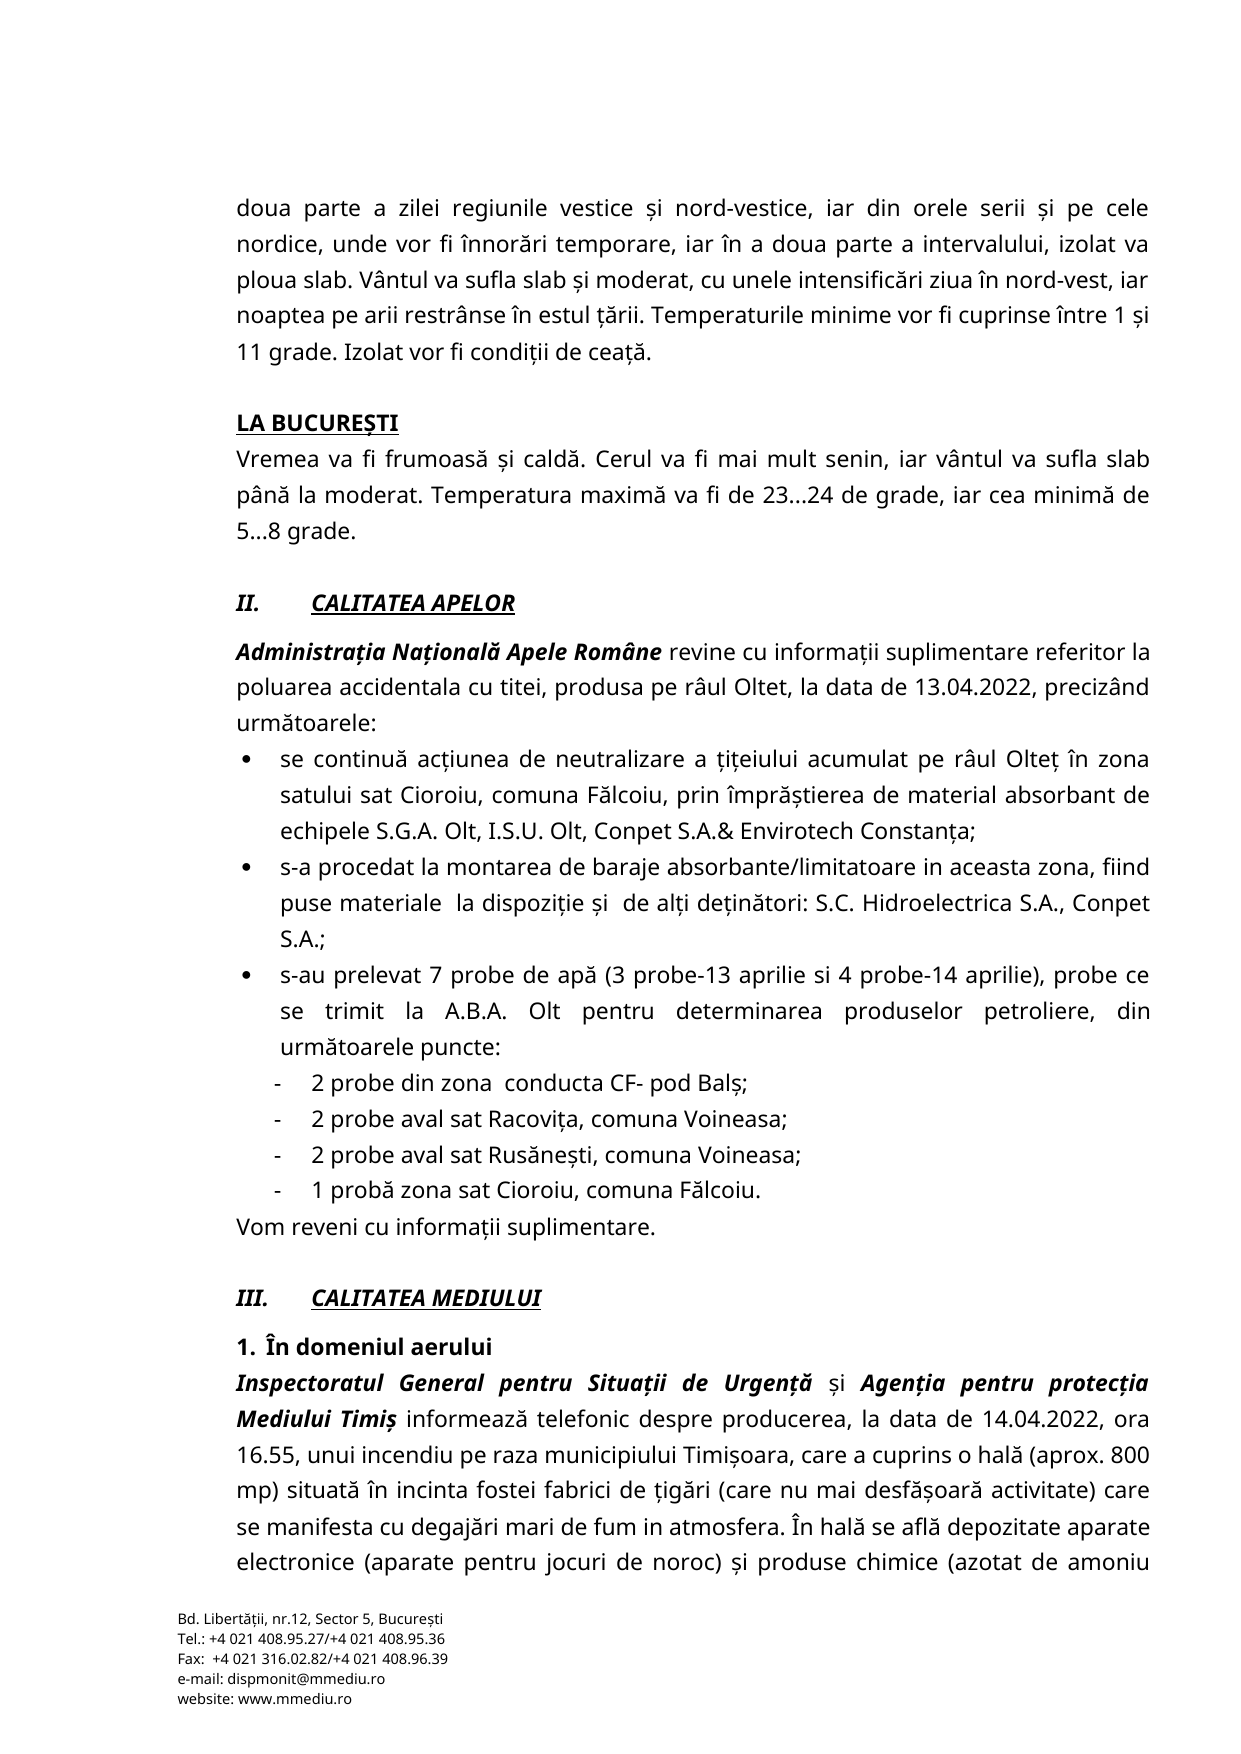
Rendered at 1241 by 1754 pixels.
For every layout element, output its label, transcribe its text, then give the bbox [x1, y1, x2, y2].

text Administrația Națională Apele Române revine cu informații suplimentare referitor la poluarea accidentala cu titei, produsa pe râul Oltet, la data de 13.04.2022, precizând următoarele: [236, 635, 1152, 738]
list 2 probe aval sat Racovița, comuna Voineasa; [274, 1103, 1152, 1134]
list CALITATEA MEDIULUI [236, 1282, 1150, 1313]
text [236, 1367, 1152, 1578]
list În domeniul aerului [236, 1331, 1150, 1362]
list s-a procedat la montarea de baraje absorbante/limitatoare in aceasta zona, fiind puse materiale la dispoziție și de alți deținători: S.C. Hidroelectrica S.A., Conpet S.A.; [242, 851, 1152, 954]
text Vom reveni cu informații suplimentare. [236, 1210, 1152, 1242]
list 2 probe aval sat Rusănești, comuna Voineasa; [274, 1138, 1152, 1170]
text Vremea va fi frumoasă și caldă. Cerul va fi mai mult senin, iar vântul va sufla slab până la moderat. Temperatura maximă va fi de 23...24 de grade, iar cea minimă de 5...8 grade. [236, 443, 1152, 546]
list s-au prelevat 7 probe de apă (3 probe-13 aprilie si 4 probe-14 aprilie), probe ce se trimit la A.B.A. Olt pentru determinarea produselor petroliere, din următoarele puncte: [242, 959, 1152, 1062]
list 1 probă zona sat Cioroiu, comuna Fălcoiu. [274, 1174, 1152, 1206]
text LA BUCUREŞTI [236, 407, 1150, 438]
list CALITATEA APELOR [236, 587, 1150, 618]
list 2 probe din zona conducta CF- pod Balș; [274, 1067, 1152, 1098]
list se continuă acțiunea de neutralizare a țițeiului acumulat pe râul Olteț în zona satului sat Cioroiu, comuna Fălcoiu, prin împrăștierea de material absorbant de echipele S.G.A. Olt, I.S.U. Olt, Conpet S.A.& Envirotech Constanța; [242, 743, 1152, 846]
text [236, 192, 1150, 367]
